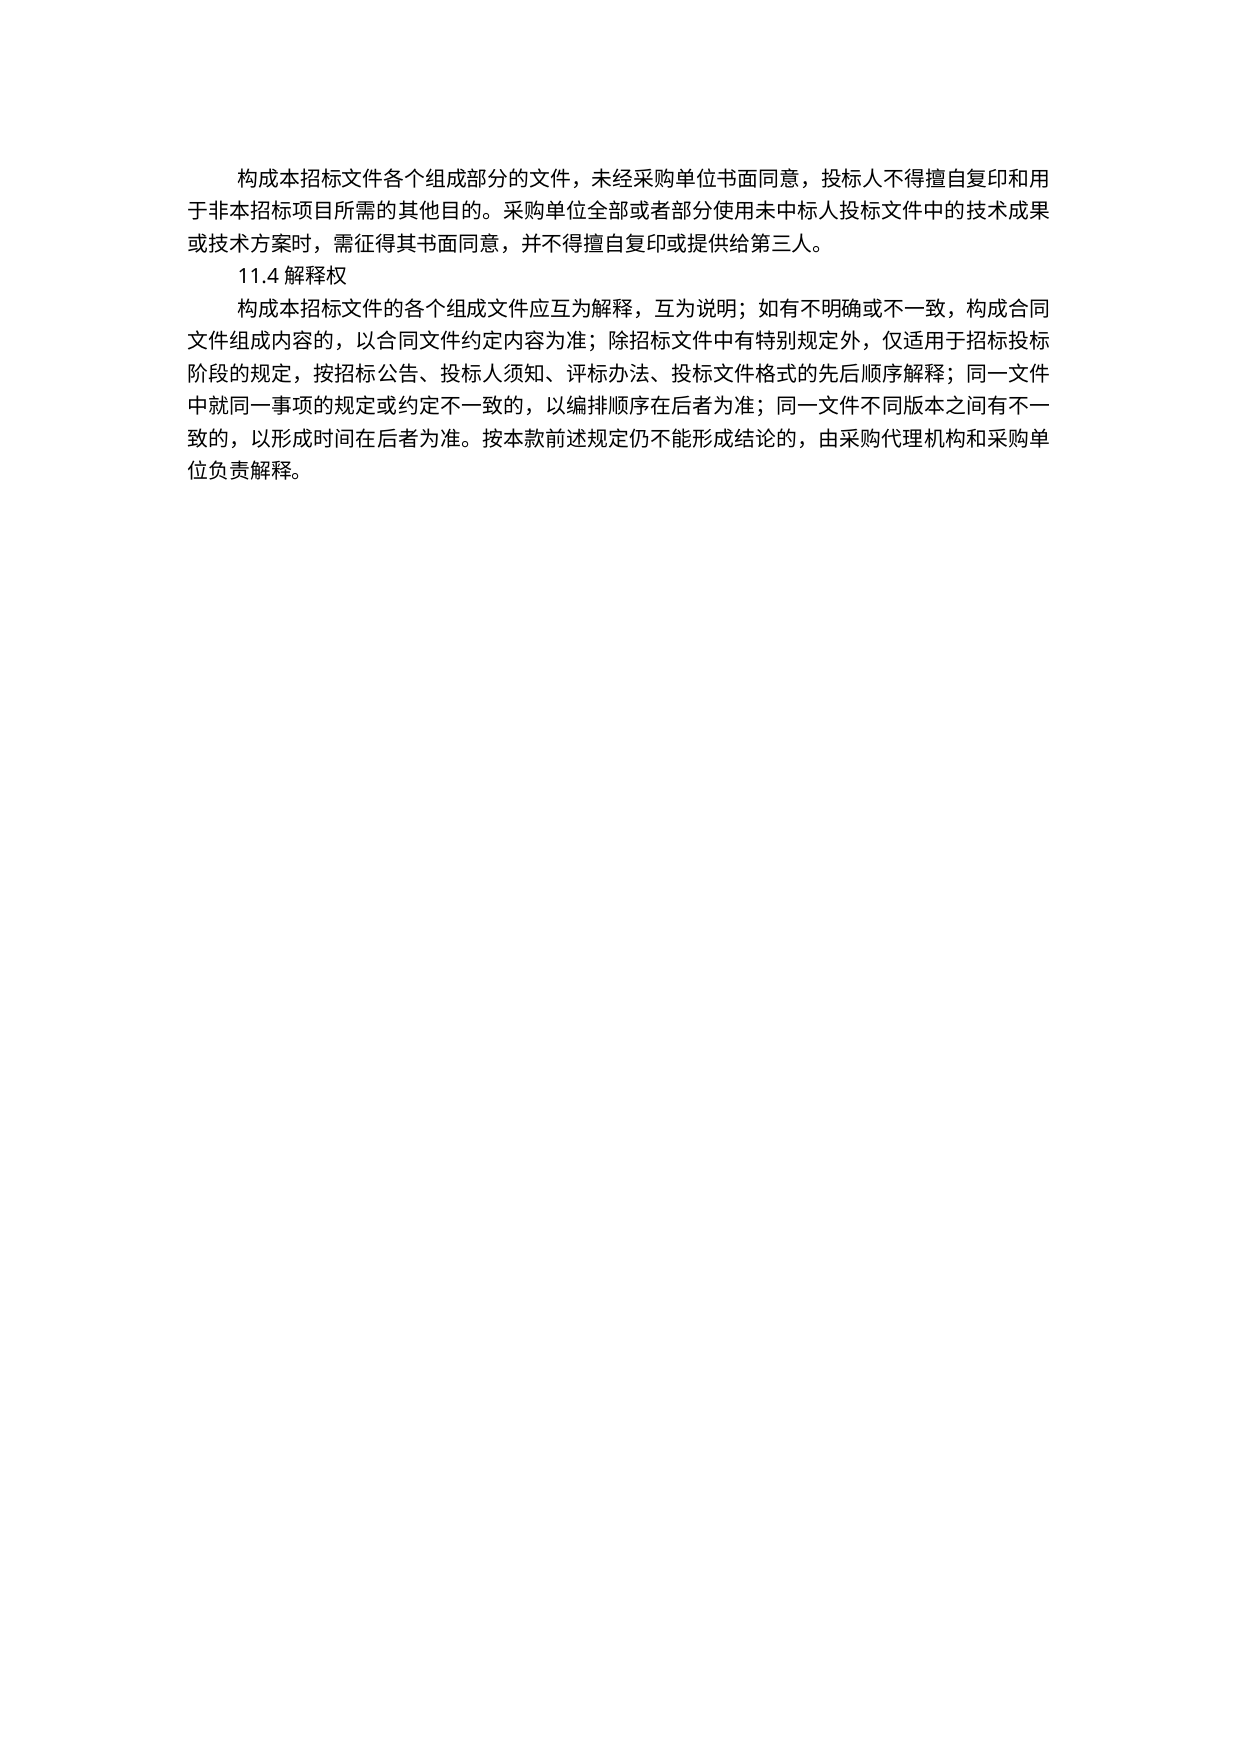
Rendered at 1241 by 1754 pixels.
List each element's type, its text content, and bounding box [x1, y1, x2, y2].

text 构成本招标文件各个组成部分的文件，未经采购单位书面同意，投标人不得擅自复印和用于非本招标项目所需的其他目的。采购单位全部或者部分使用未中标人投标文件中的技术成果或技术方案时，需征得其书面同意，并不得擅自复印或提供给第三人。 [187, 162, 1053, 259]
text 构成本招标文件的各个组成文件应互为解释，互为说明；如有不明确或不一致，构成合同文件组成内容的，以合同文件约定内容为准；除招标文件中有特别规定外，仅适用于招标投标阶段的规定，按招标公告、投标人须知、评标办法、投标文件格式的先后顺序解释；同一文件中就同一事项的规定或约定不一致的，以编排顺序在后者为准；同一文件不同版本之间有不一致的，以形成时间在后者为准。按本款前述规定仍不能形成结论的，由采购代理机构和采购单位负责解释。 [187, 292, 1053, 487]
text 11.4 解释权 [187, 259, 1053, 292]
